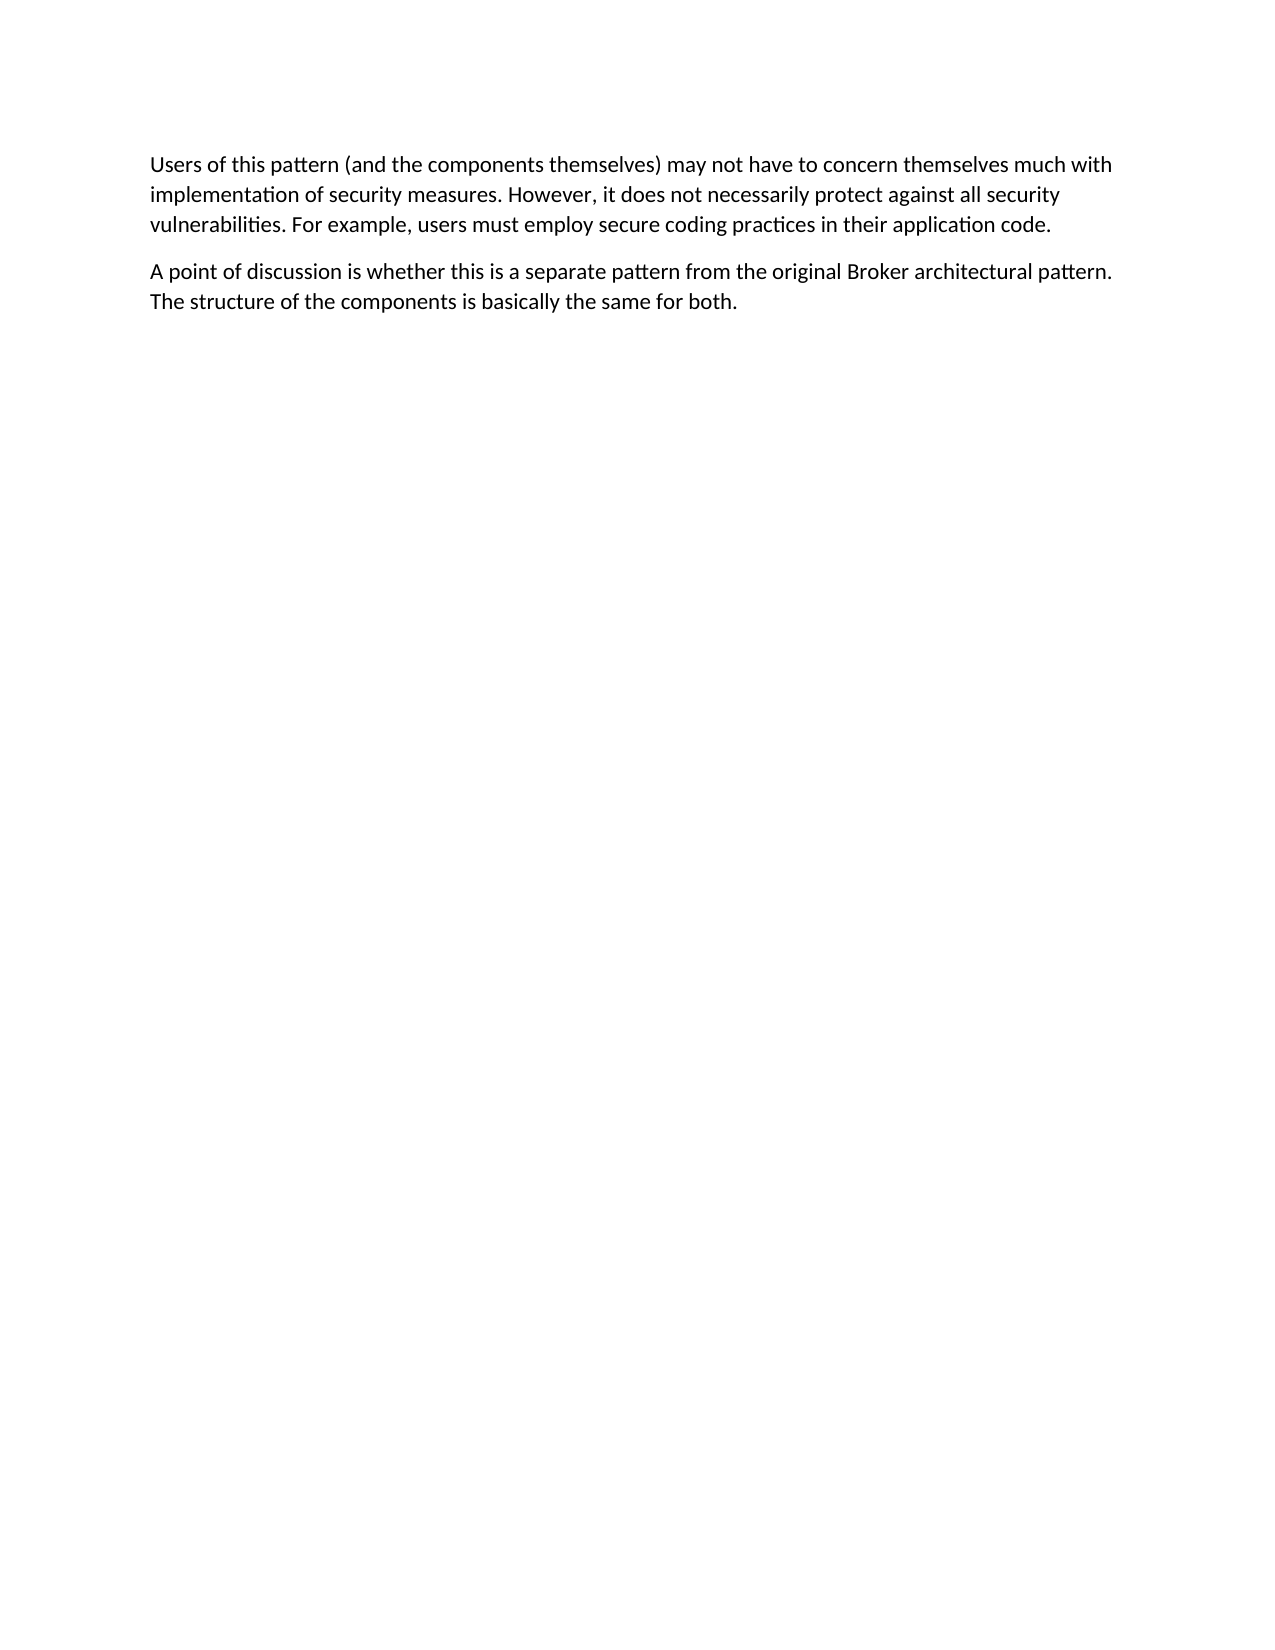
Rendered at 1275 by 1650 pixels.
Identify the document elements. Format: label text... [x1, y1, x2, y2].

text Users of this pattern (and the components themselves) may not have to concern themselves much with implementation of security measures. However, it does not necessarily protect against all security vulnerabilities. For example, users must employ secure coding practices in their application code. [150, 150, 1125, 238]
text A point of discussion is whether this is a separate pattern from the original Broker architectural pattern. The structure of the components is basically the same for both. [150, 257, 1125, 316]
